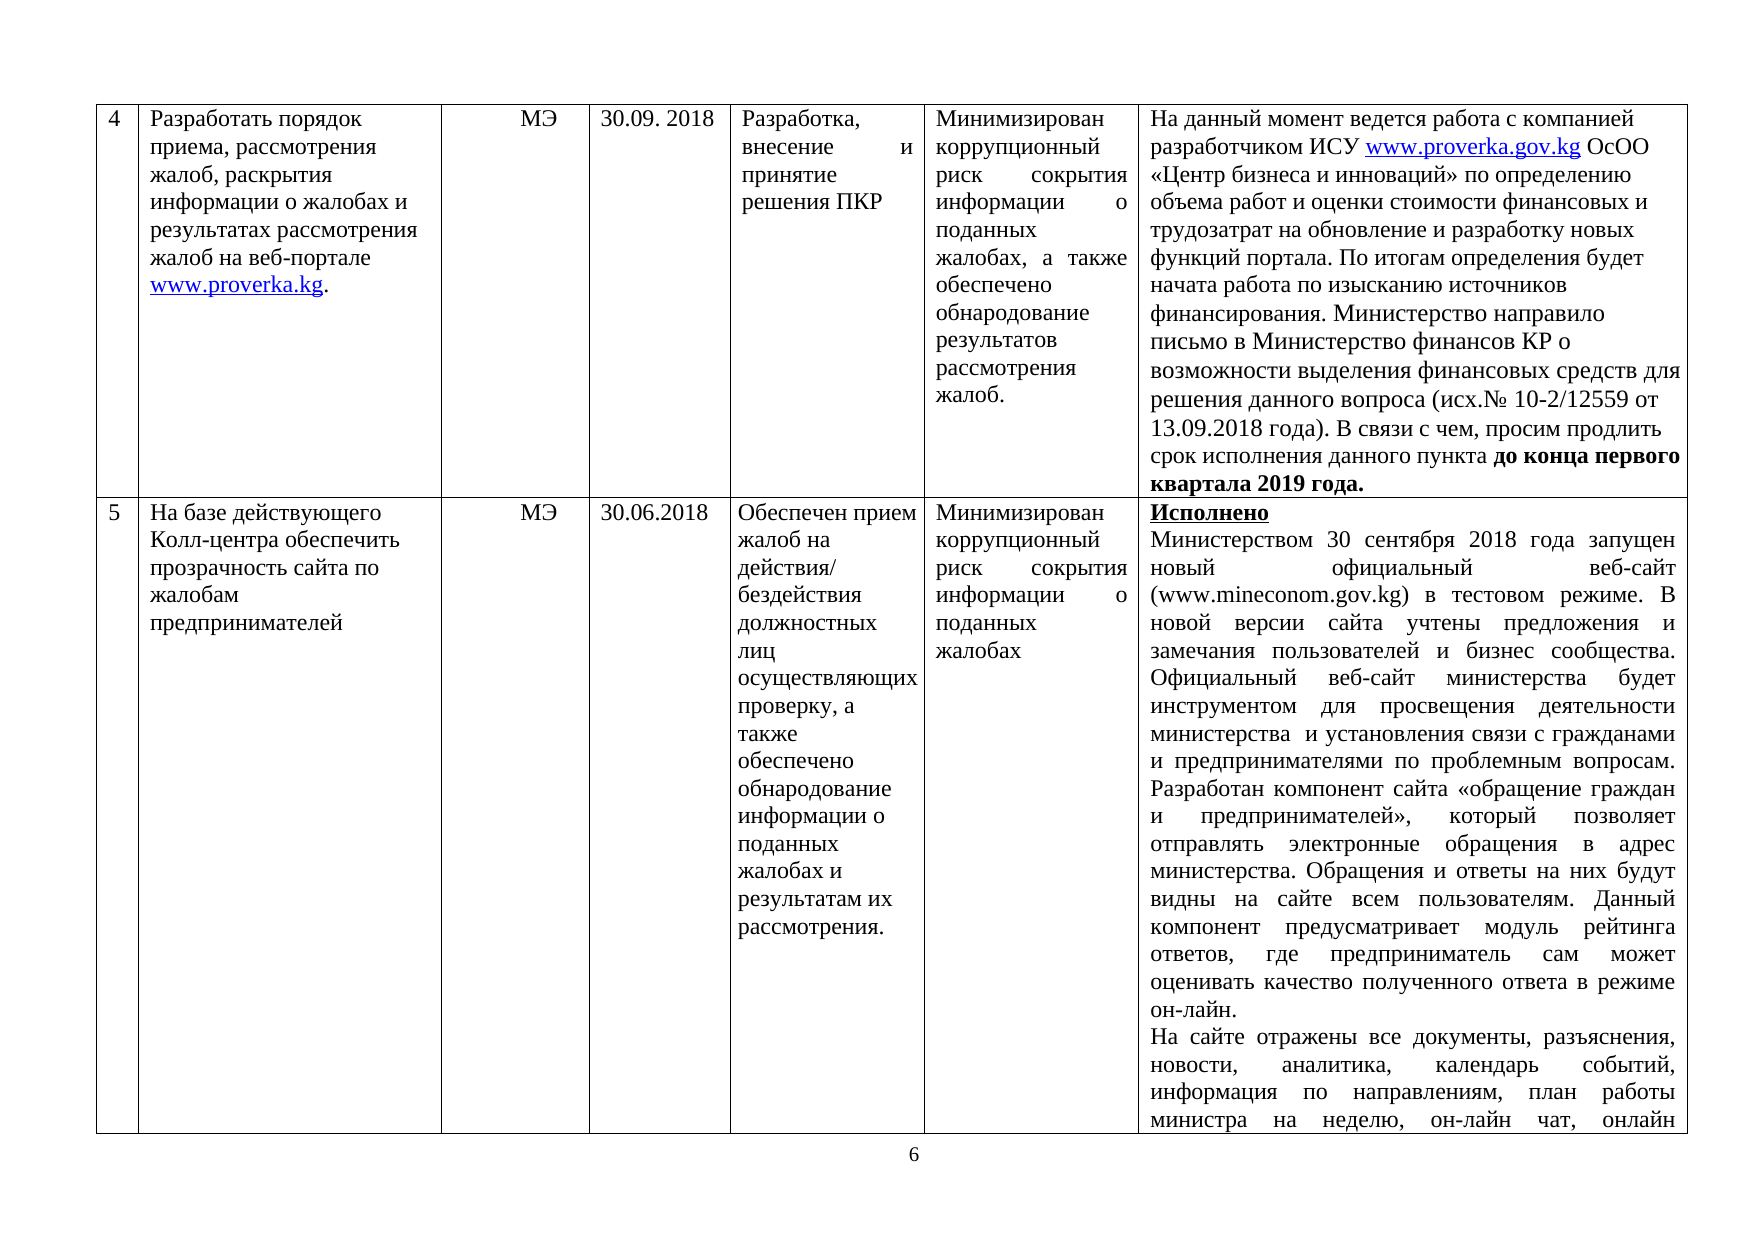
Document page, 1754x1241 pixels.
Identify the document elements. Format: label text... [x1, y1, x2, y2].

table_cell 30.06.2018 [590, 498, 730, 1133]
table_cell На данный момент ведется работа с компанией разработчиком ИСУ www.proverka.gov.kg ОсОО «Центр бизнеса и инноваций» по определению объема работ и оценки стоимости финансовых и трудозатрат на обновление и разработку новых функций портала. По итогам определения будет начата работа по изысканию источников финансирования. Министерство направило письмо в Министерство финансов КР о возможности выделения финансовых средств для решения данного вопроса (исх.№ 10-2/12559 от 13.09.2018 года). В связи с чем, просим продлить срок исполнения данного пункта до конца первого квартала 2019 года. [1139, 105, 1687, 497]
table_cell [1139, 498, 1687, 1133]
table_cell МЭ [442, 105, 589, 497]
table_cell Разработать порядок приема, рассмотрения жалоб, раскрытия информации о жалобах и результатах рассмотрения жалоб на веб-портале www.proverka.kg. [139, 105, 441, 497]
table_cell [139, 498, 441, 1133]
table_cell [925, 498, 1138, 1133]
table_cell 30.09. 2018 [590, 105, 730, 497]
table_cell 4 [97, 105, 138, 497]
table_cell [731, 498, 924, 1133]
table_cell Минимизирован коррупционный риск сокрытия информации о поданных жалобах, а также обеспечено обнародование результатов рассмотрения жалоб. [925, 105, 1138, 497]
table_cell 5 [97, 498, 138, 1133]
table_cell Разработка, внесение и принятие решения ПКР [731, 105, 924, 497]
table_cell МЭ [442, 498, 589, 1133]
